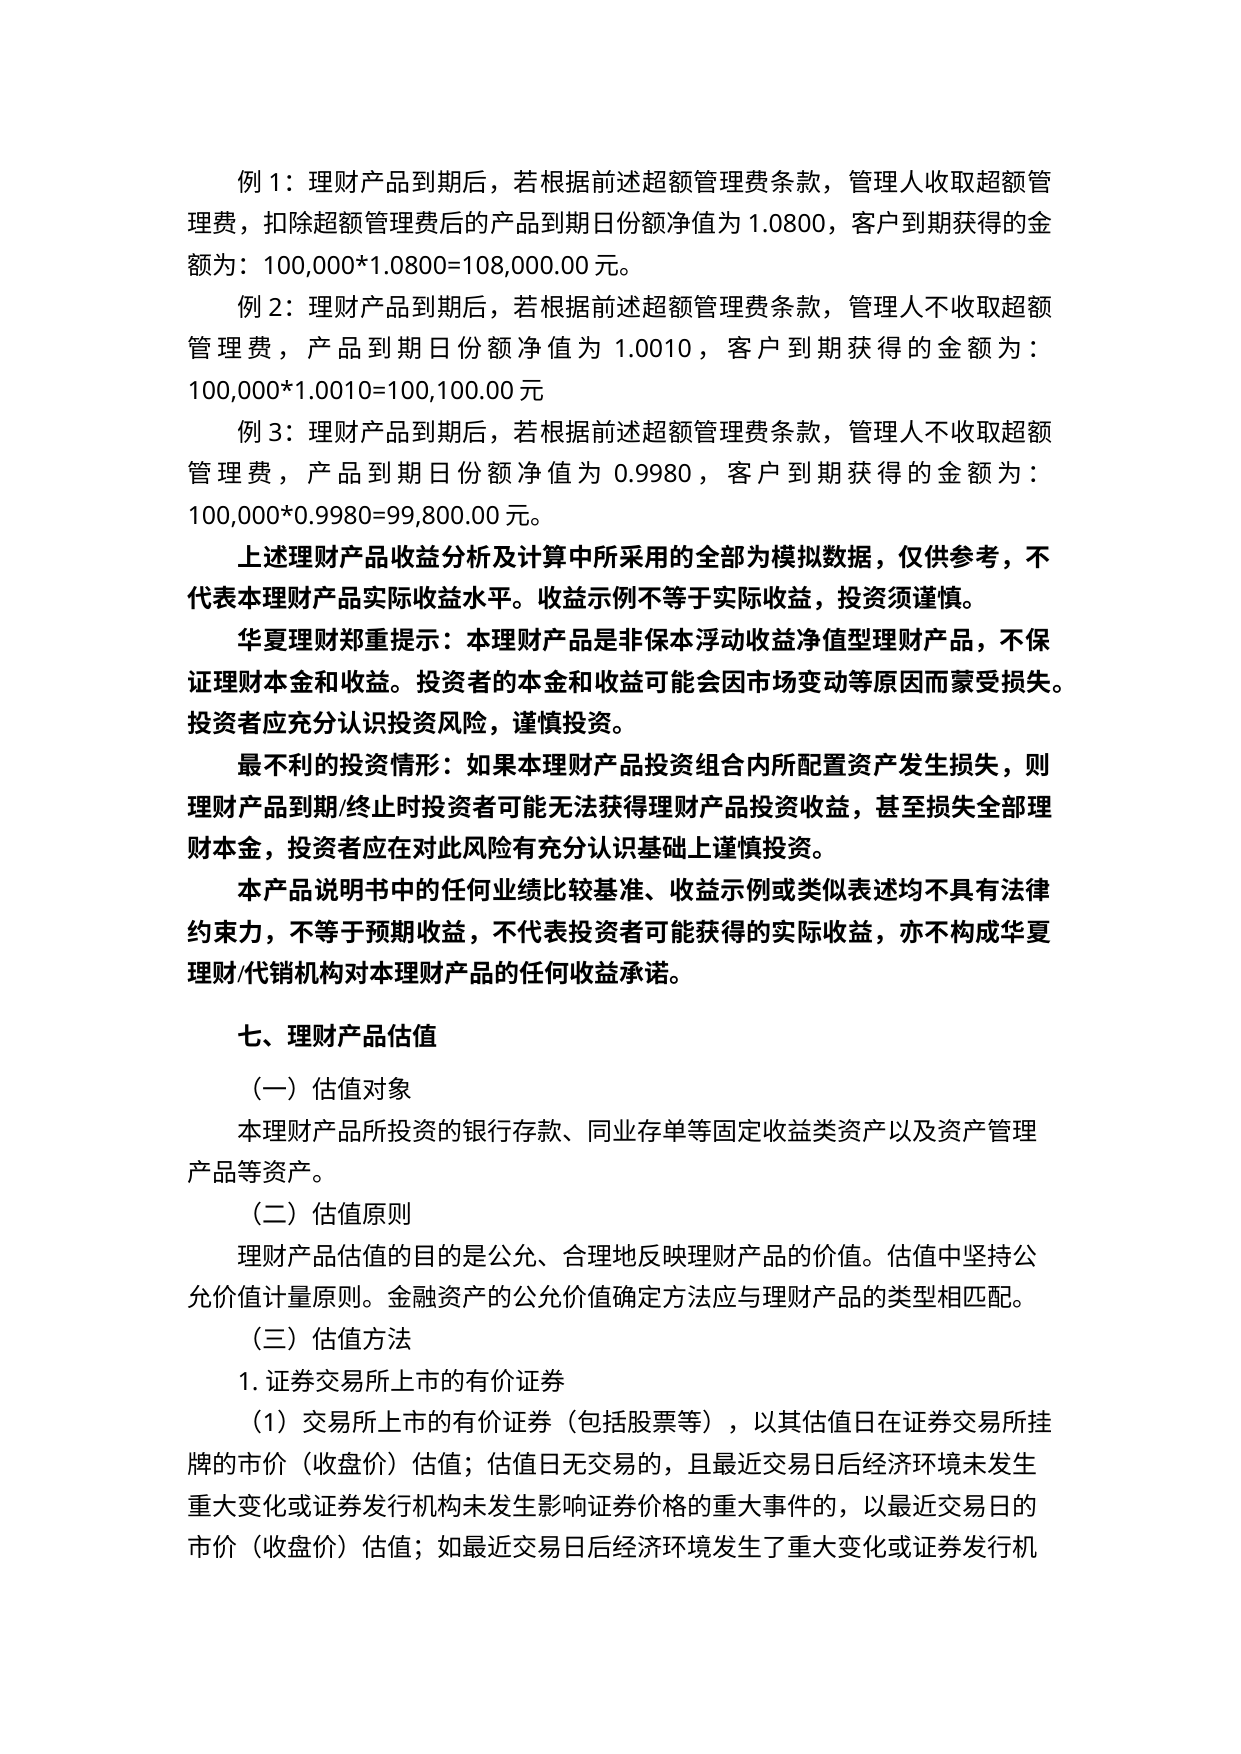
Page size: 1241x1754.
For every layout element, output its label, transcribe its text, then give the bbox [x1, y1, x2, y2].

text 七、理财产品估值 [187, 1012, 1053, 1053]
text 1. 证券交易所上市的有价证券 [187, 1361, 1053, 1397]
text 例3：理财产品到期后，若根据前述超额管理费条款，管理人不收取超额管理费，产品到期日份额净值为0.9980，客户到期获得的金额为：100,000*0.9980=99,800.00元。 [187, 412, 1053, 532]
text （三）估值方法 [187, 1319, 1053, 1356]
text 理财产品估值的目的是公允、合理地反映理财产品的价值。估值中坚持公允价值计量原则。金融资产的公允价值确定方法应与理财产品的类型相匹配。 [187, 1236, 1053, 1314]
text （二）估值原则 [187, 1194, 1053, 1231]
text 例2：理财产品到期后，若根据前述超额管理费条款，管理人不收取超额管理费，产品到期日份额净值为1.0010，客户到期获得的金额为：100,000*1.0010=100,100.00元 [187, 287, 1053, 407]
text 最不利的投资情形：如果本理财产品投资组合内所配置资产发生损失，则理财产品到期/终止时投资者可能无法获得理财产品投资收益，甚至损失全部理财本金，投资者应在对此风险有充分认识基础上谨慎投资。 [187, 745, 1053, 865]
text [187, 1403, 1053, 1564]
text 本理财产品所投资的银行存款、同业存单等固定收益类资产以及资产管理产品等资产。 [187, 1111, 1053, 1189]
text 华夏理财郑重提示：本理财产品是非保本浮动收益净值型理财产品，不保证理财本金和收益。投资者的本金和收益可能会因市场变动等原因而蒙受损失。投资者应充分认识投资风险，谨慎投资。 [187, 620, 1053, 740]
text 上述理财产品收益分析及计算中所采用的全部为模拟数据，仅供参考，不代表本理财产品实际收益水平。收益示例不等于实际收益，投资须谨慎。 [187, 537, 1053, 615]
text 例1：理财产品到期后，若根据前述超额管理费条款，管理人收取超额管理费，扣除超额管理费后的产品到期日份额净值为1.0800，客户到期获得的金额为：100,000*1.0800=108,000.00元。 [187, 162, 1053, 282]
text （一）估值对象 [187, 1069, 1053, 1106]
text 本产品说明书中的任何业绩比较基准、收益示例或类似表述均不具有法律约束力，不等于预期收益，不代表投资者可能获得的实际收益，亦不构成华夏理财/代销机构对本理财产品的任何收益承诺。 [187, 870, 1053, 990]
